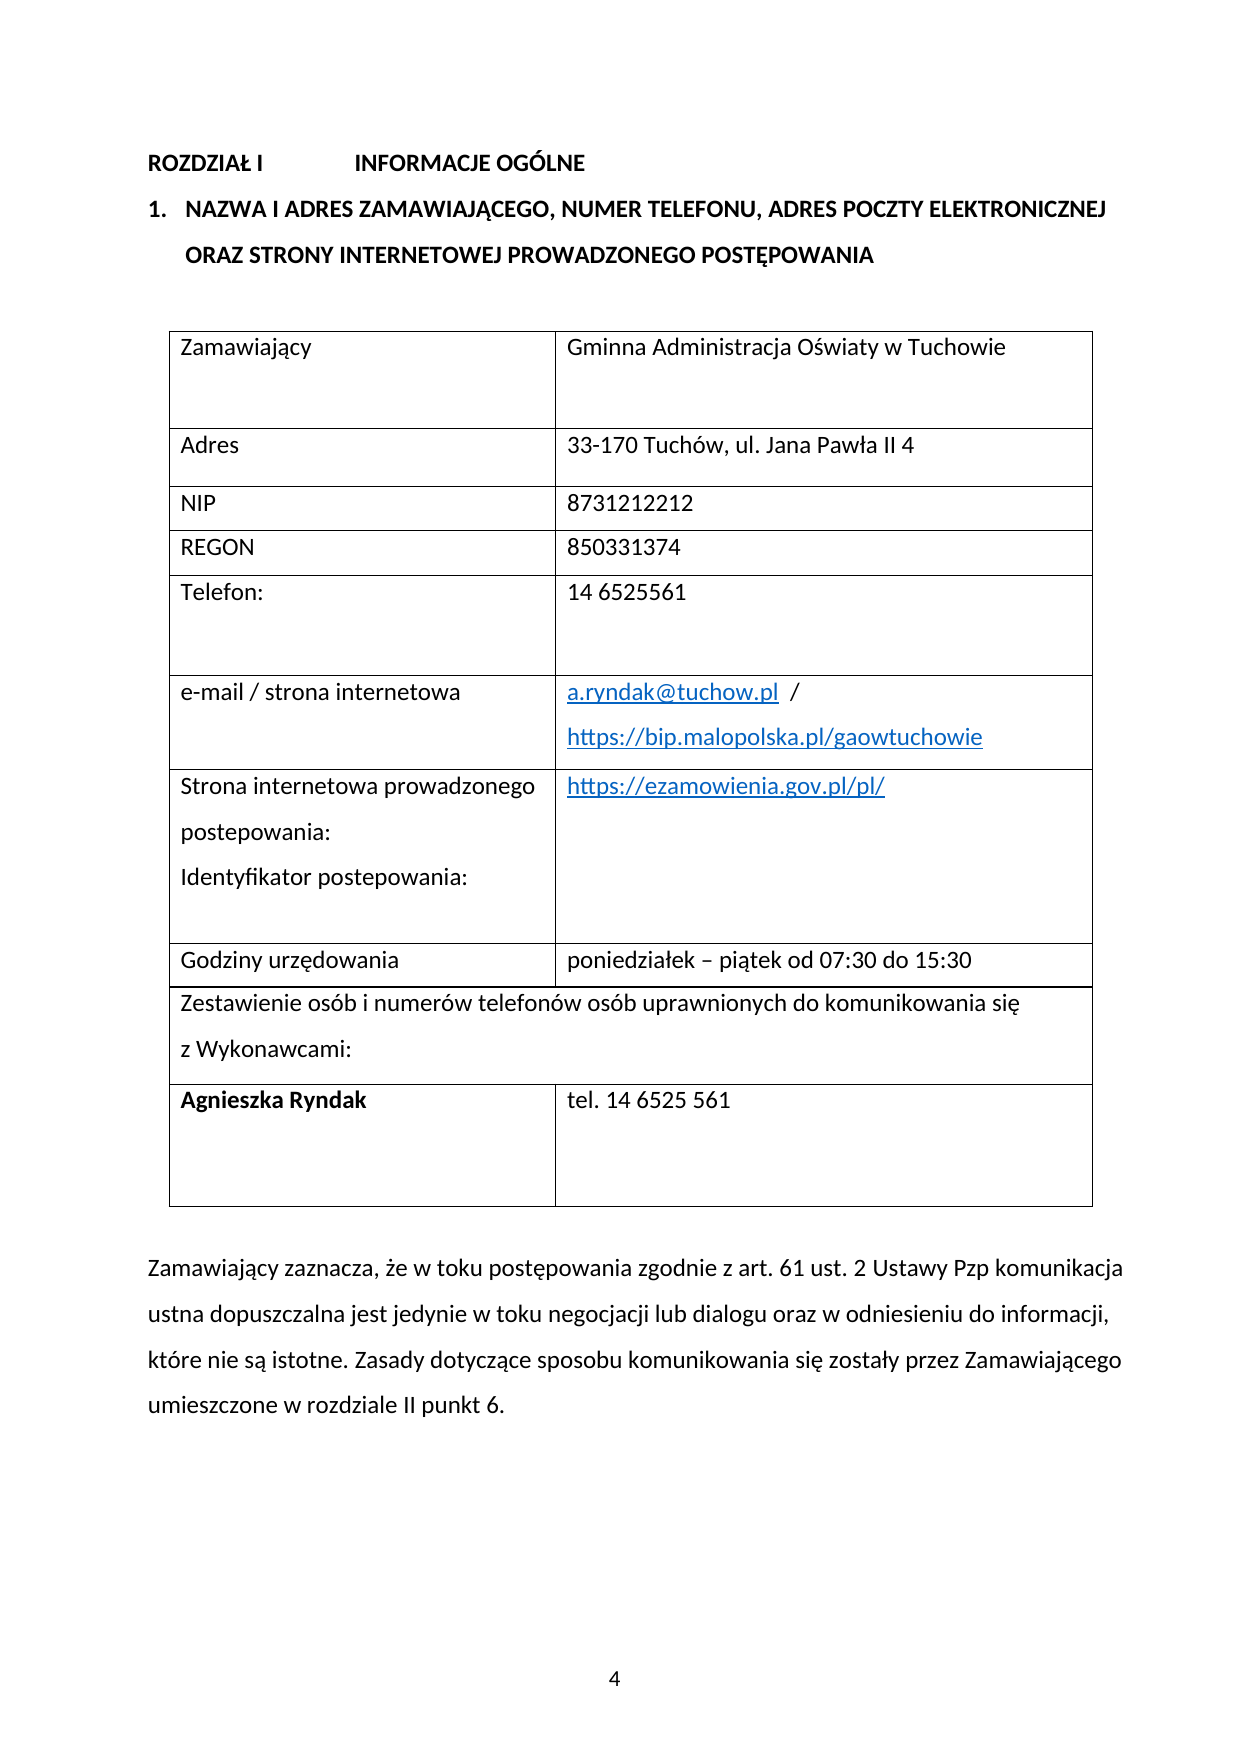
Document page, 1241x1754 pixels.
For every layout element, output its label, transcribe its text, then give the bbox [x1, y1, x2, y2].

table_cell a.ryndak@tuchow.pl / https://bip.malopolska.pl/gaowtuchowie [556, 676, 1092, 769]
table_cell NIP [170, 487, 555, 530]
list NAZWA I ADRES ZAMAWIAJĄCEGO, NUMER TELEFONU, ADRES POCZTY ELEKTRONICZNEJ ORAZ STRONY INTERNETOWEJ PROWADZONEGO POSTĘPOWANIA [148, 193, 1137, 269]
text Zamawiający zaznacza, że w toku postępowania zgodnie z art. 61 ust. 2 Ustawy Pzp komunikacja ustna dopuszczalna jest jedynie w toku negocjacji lub dialogu oraz w odniesieniu do informacji, które nie są istotne. Zasady dotyczące sposobu komunikowania się zostały przez Zamawiającego umieszczone w rozdziale II punkt 6. [148, 1252, 1137, 1420]
table_cell https://ezamowienia.gov.pl/pl/ [556, 770, 1092, 943]
table_cell Zestawienie osób i numerów telefonów osób uprawnionych do komunikowania się z Wykonawcami: [170, 988, 1092, 1083]
table_cell poniedziałek – piątek od 07:30 do 15:30 [556, 944, 1092, 986]
table_cell Strona internetowa prowadzonego postepowania: Identyfikator postepowania: [170, 770, 555, 943]
table_cell e-mail / strona internetowa [170, 676, 555, 769]
table_cell Telefon: [170, 576, 555, 675]
table_header Gminna Administracja Oświaty w Tuchowie [556, 332, 1092, 428]
table_cell Agnieszka Ryndak [170, 1085, 555, 1206]
table_cell 33-170 Tuchów, ul. Jana Pawła II 4 [556, 429, 1092, 486]
table_cell 14 6525561 [556, 576, 1092, 675]
table_header Zamawiający [170, 332, 555, 428]
table_cell REGON [170, 531, 555, 575]
table_cell 850331374 [556, 531, 1092, 575]
table_cell Godziny urzędowania [170, 944, 555, 986]
table_cell 8731212212 [556, 487, 1092, 530]
table_cell Adres [170, 429, 555, 486]
table_cell tel. 14 6525 561 [556, 1085, 1092, 1206]
list INFORMACJE OGÓLNE [148, 148, 1137, 178]
